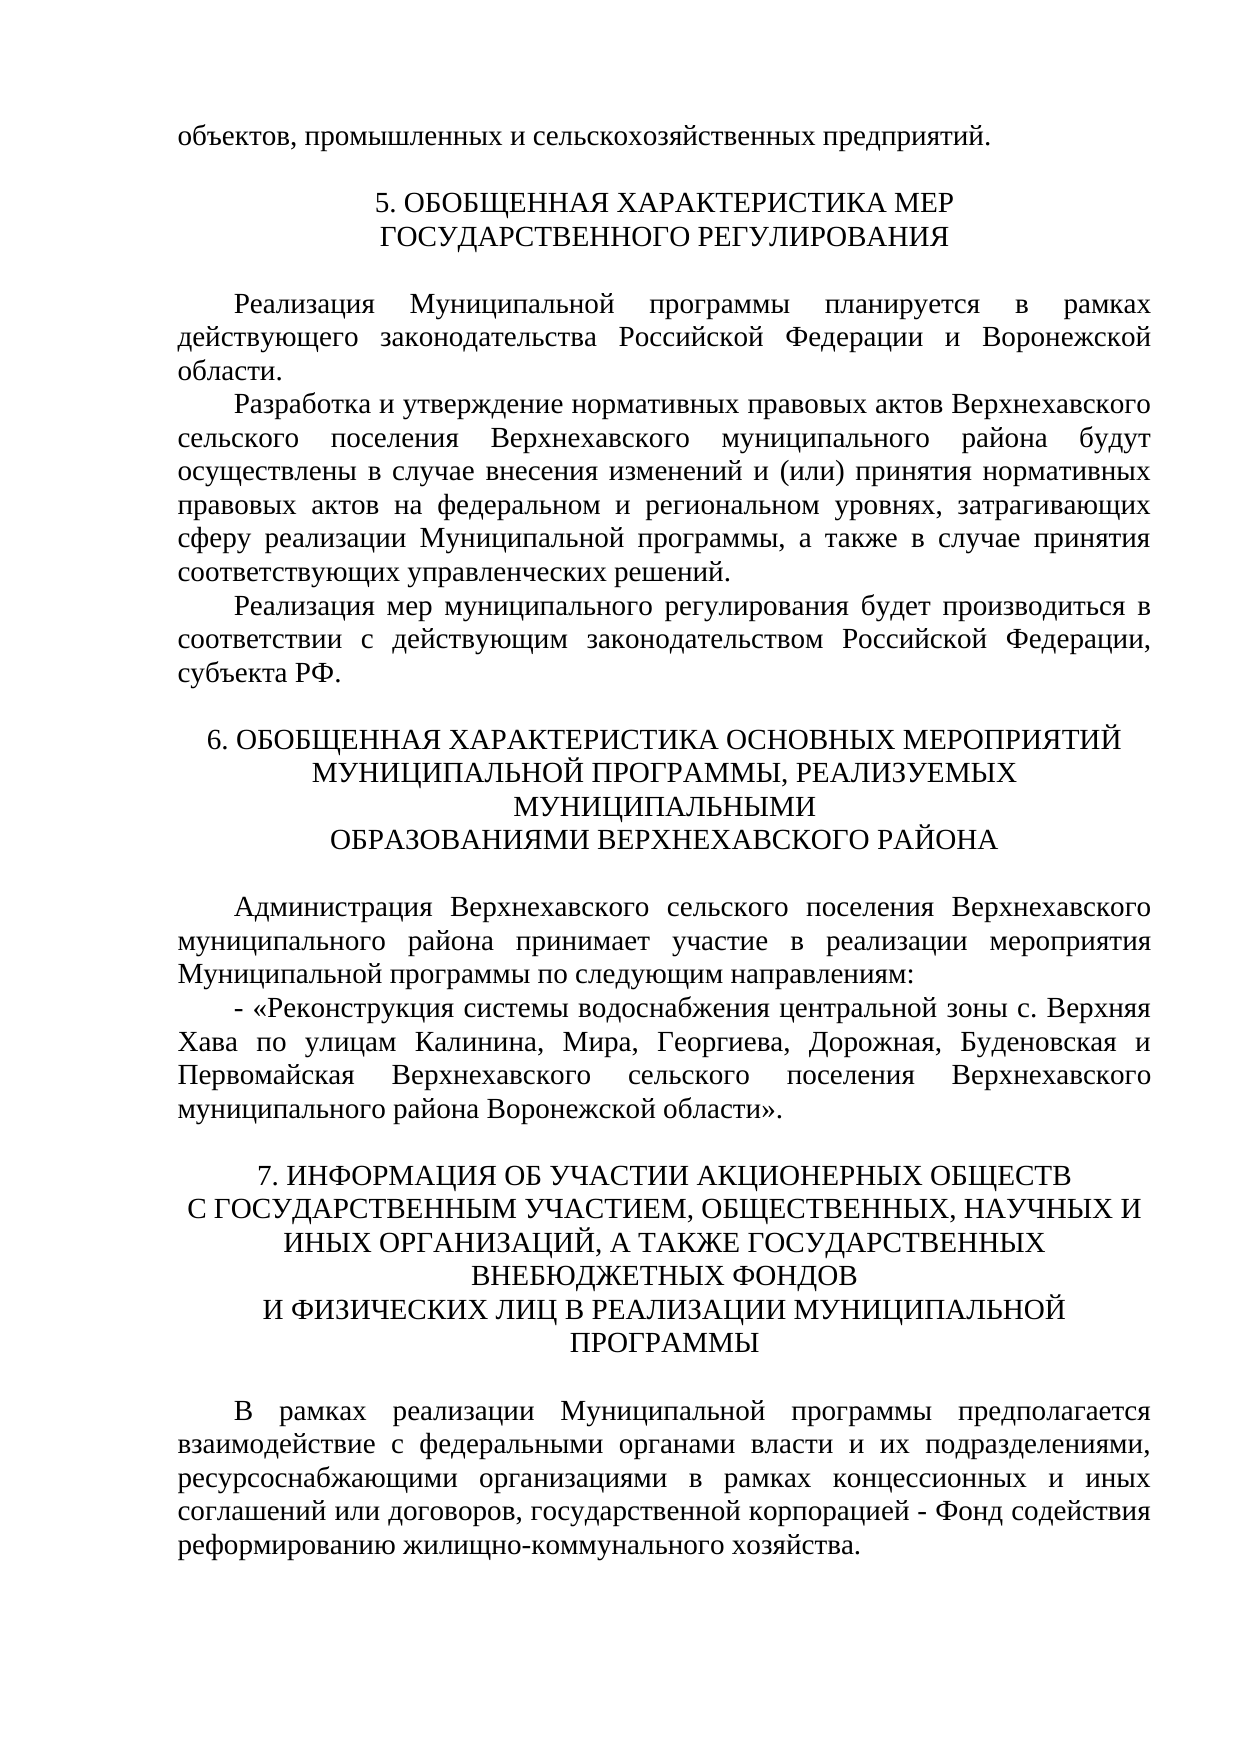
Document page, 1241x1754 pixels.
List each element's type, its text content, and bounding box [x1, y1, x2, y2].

text Реализация Муниципальной программы планируется в рамках действующего законодательства Российской Федерации и Воронежской области. [177, 286, 1152, 386]
text МУНИЦИПАЛЬНОЙ ПРОГРАММЫ, РЕАЛИЗУЕМЫХ МУНИЦИПАЛЬНЫМИ [177, 755, 1152, 822]
text ГОСУДАРСТВЕННОГО РЕГУЛИРОВАНИЯ [177, 219, 1152, 252]
text 5. ОБОБЩЕННАЯ ХАРАКТЕРИСТИКА МЕР [177, 185, 1152, 219]
text Администрация Верхнехавского сельского поселения Верхнехавского муниципального района принимает участие в реализации мероприятия Муниципальной программы по следующим направлениям: [177, 889, 1152, 990]
text Разработка и утверждение нормативных правовых актов Верхнехавского сельского поселения Верхнехавского муниципального района будут осуществлены в случае внесения изменений и (или) принятия нормативных правовых актов на федеральном и региональном уровнях, затрагивающих сферу реализации Муниципальной программы, а также в случае принятия соответствующих управленческих решений. [177, 386, 1152, 588]
text В рамках реализации Муниципальной программы предполагается взаимодействие с федеральными органами власти и их подразделениями, ресурсоснабжающими организациями в рамках концессионных и иных соглашений или договоров, государственной корпорацией - Фонд содействия реформированию жилищно-коммунального хозяйства. [177, 1393, 1152, 1560]
text С ГОСУДАРСТВЕННЫМ УЧАСТИЕМ, ОБЩЕСТВЕННЫХ, НАУЧНЫХ И ИНЫХ ОРГАНИЗАЦИЙ, А ТАКЖЕ ГОСУДАРСТВЕННЫХ ВНЕБЮДЖЕТНЫХ ФОНДОВ [177, 1191, 1152, 1292]
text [177, 118, 1152, 152]
text - «Реконструкция системы водоснабжения центральной зоны с. Верхняя Хава по улицам Калинина, Мира, Георгиева, Дорожная, Буденовская и Первомайская Верхнехавского сельского поселения Верхнехавского муниципального района Воронежской области». [177, 990, 1152, 1124]
text 7. ИНФОРМАЦИЯ ОБ УЧАСТИИ АКЦИОНЕРНЫХ ОБЩЕСТВ [177, 1158, 1152, 1191]
text И ФИЗИЧЕСКИХ ЛИЦ В РЕАЛИЗАЦИИ МУНИЦИПАЛЬНОЙ ПРОГРАММЫ [177, 1292, 1152, 1359]
text 6. ОБОБЩЕННАЯ ХАРАКТЕРИСТИКА ОСНОВНЫХ МЕРОПРИЯТИЙ [177, 722, 1152, 755]
text ОБРАЗОВАНИЯМИ ВЕРХНЕХАВСКОГО РАЙОНА [177, 822, 1152, 856]
text Реализация мер муниципального регулирования будет производиться в соответствии с действующим законодательством Российской Федерации, субъекта РФ. [177, 588, 1152, 688]
